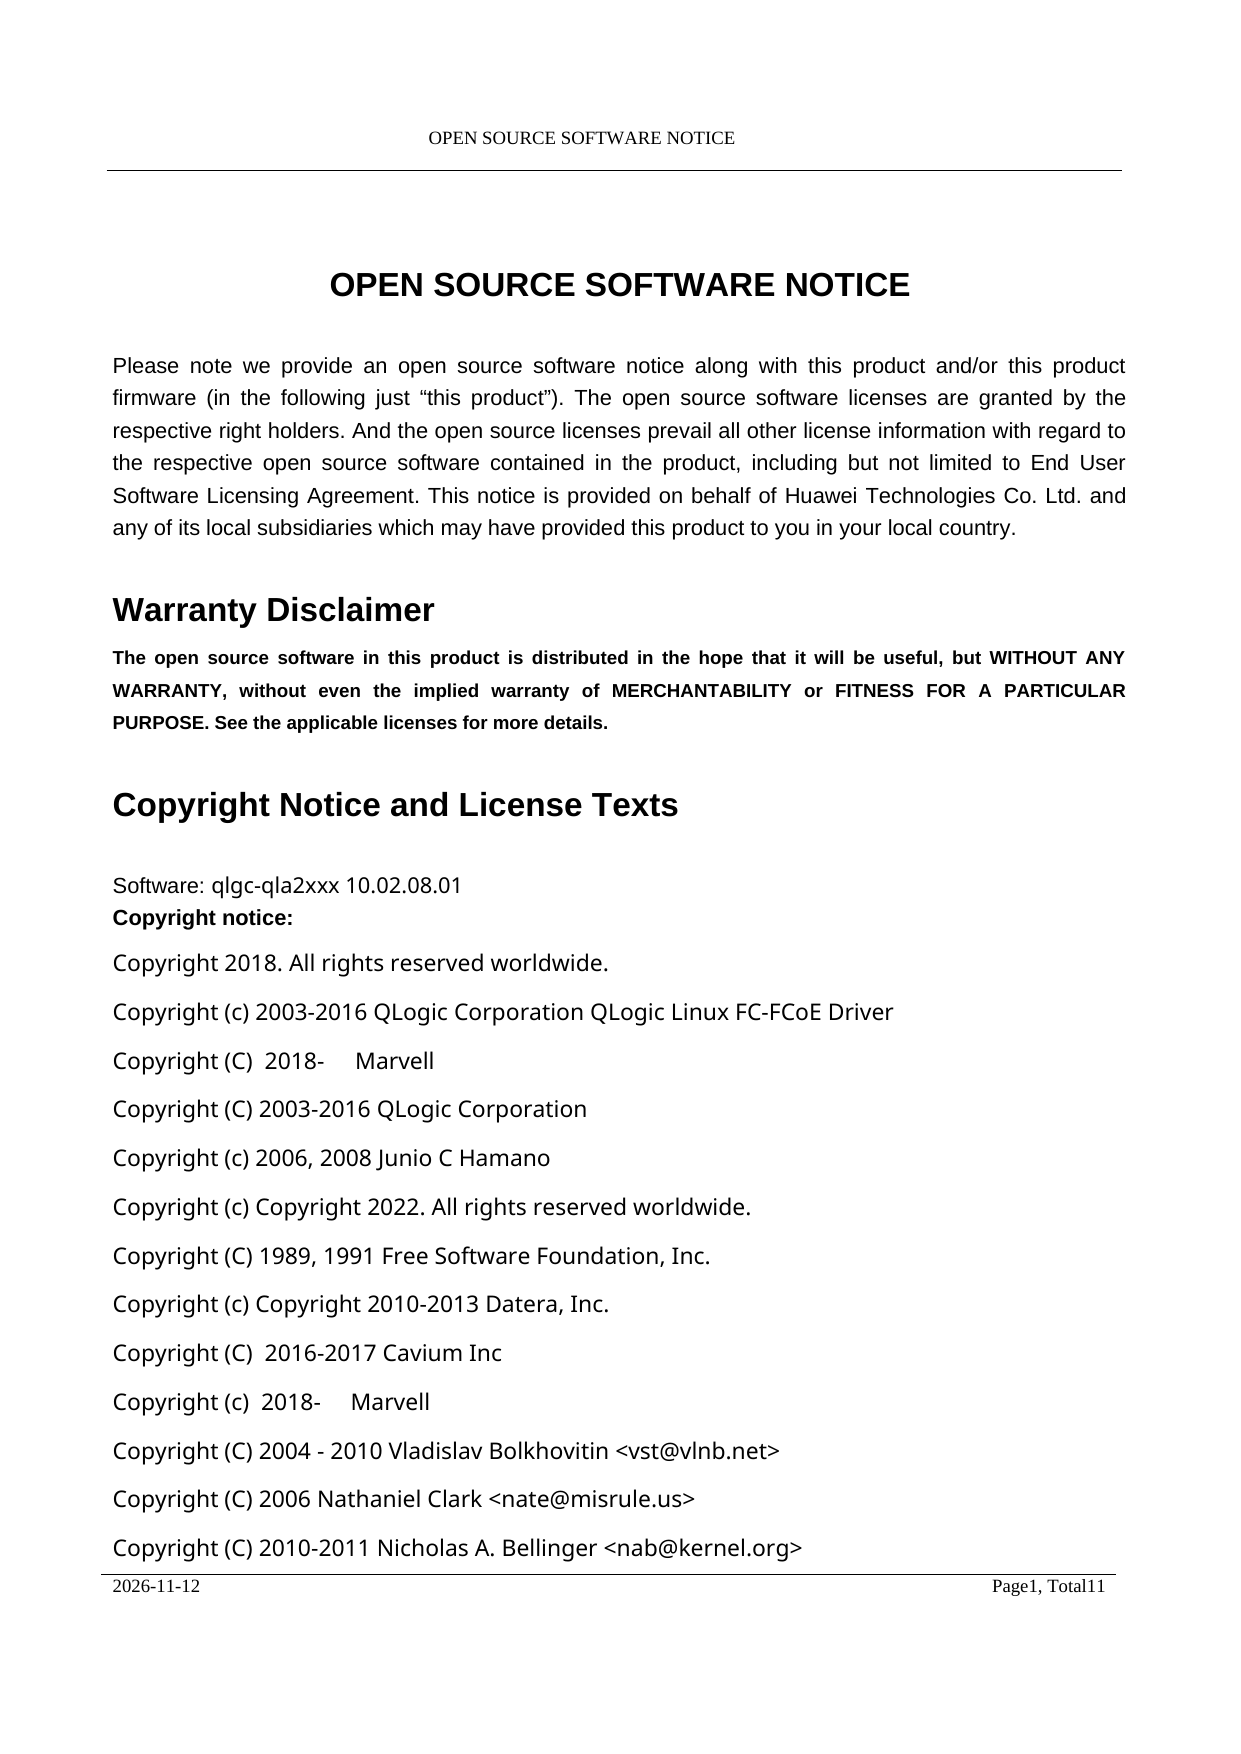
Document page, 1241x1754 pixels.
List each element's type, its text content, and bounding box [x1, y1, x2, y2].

text OPEN SOURCE SOFTWARE NOTICE [112, 251, 1128, 316]
text Warranty Disclaimer [112, 576, 1128, 641]
text Copyright notice: [112, 901, 1128, 934]
text Please note we provide an open source software notice along with this product and/or this product firmware (in the following just “this product”). The open source software licenses are granted by the respective right holders. And the open source licenses prevail all other license information with regard to the respective open source software contained in the product, including but not limited to End User Software Licensing Agreement. This notice is provided on behalf of Huawei Technologies Co. Ltd. and any of its local subsidiaries which may have provided this product to you in your local country. [112, 349, 1128, 544]
text Copyright Notice and License Texts [112, 771, 1128, 836]
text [112, 947, 1128, 1564]
text The open source software in this product is distributed in the hope that it will be useful, but WITHOUT ANY WARRANTY, without even the implied warranty of MERCHANTABILITY or FITNESS FOR A PARTICULAR PURPOSE. See the applicable licenses for more details. [112, 641, 1128, 739]
text Software: qlgc-qla2xxx 10.02.08.01 [112, 869, 1128, 901]
